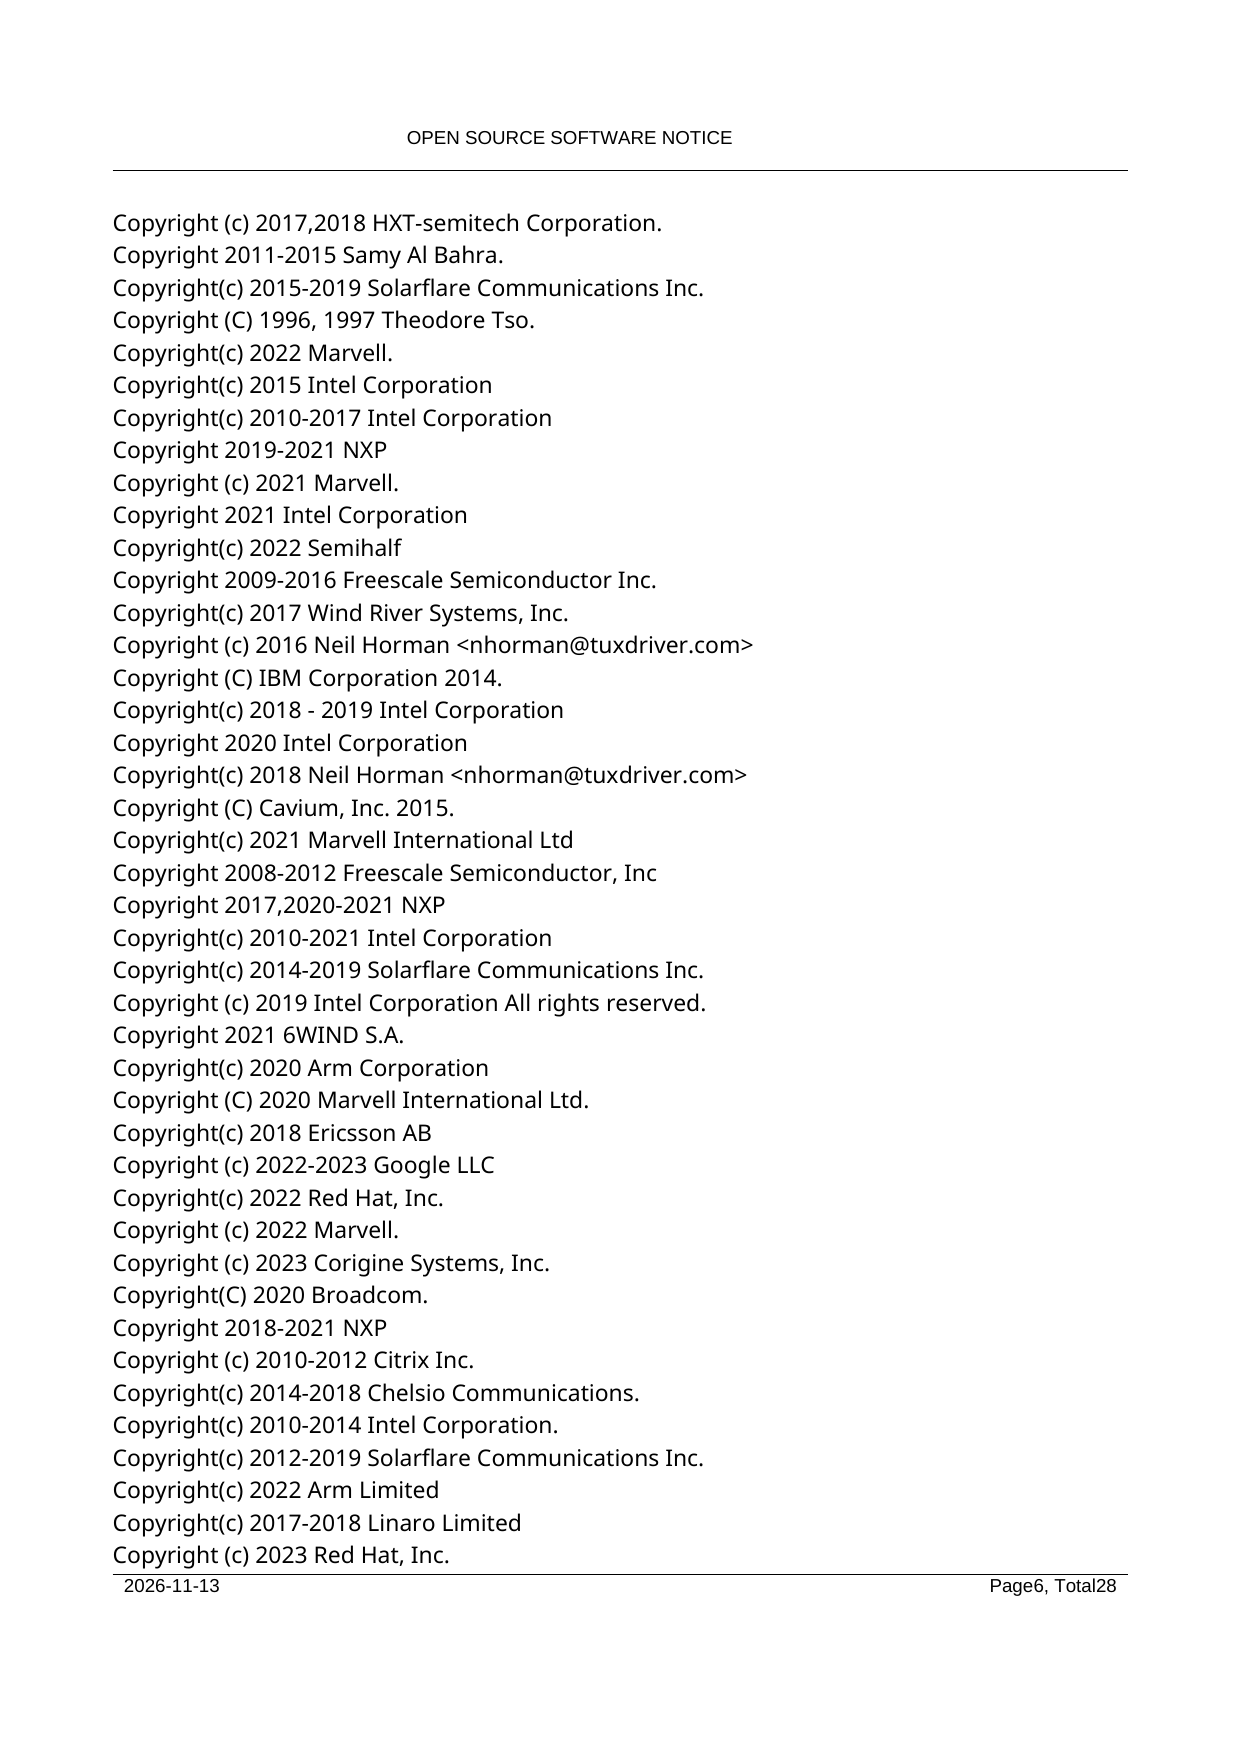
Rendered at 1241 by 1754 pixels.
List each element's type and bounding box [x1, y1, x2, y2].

text [112, 206, 1128, 1571]
